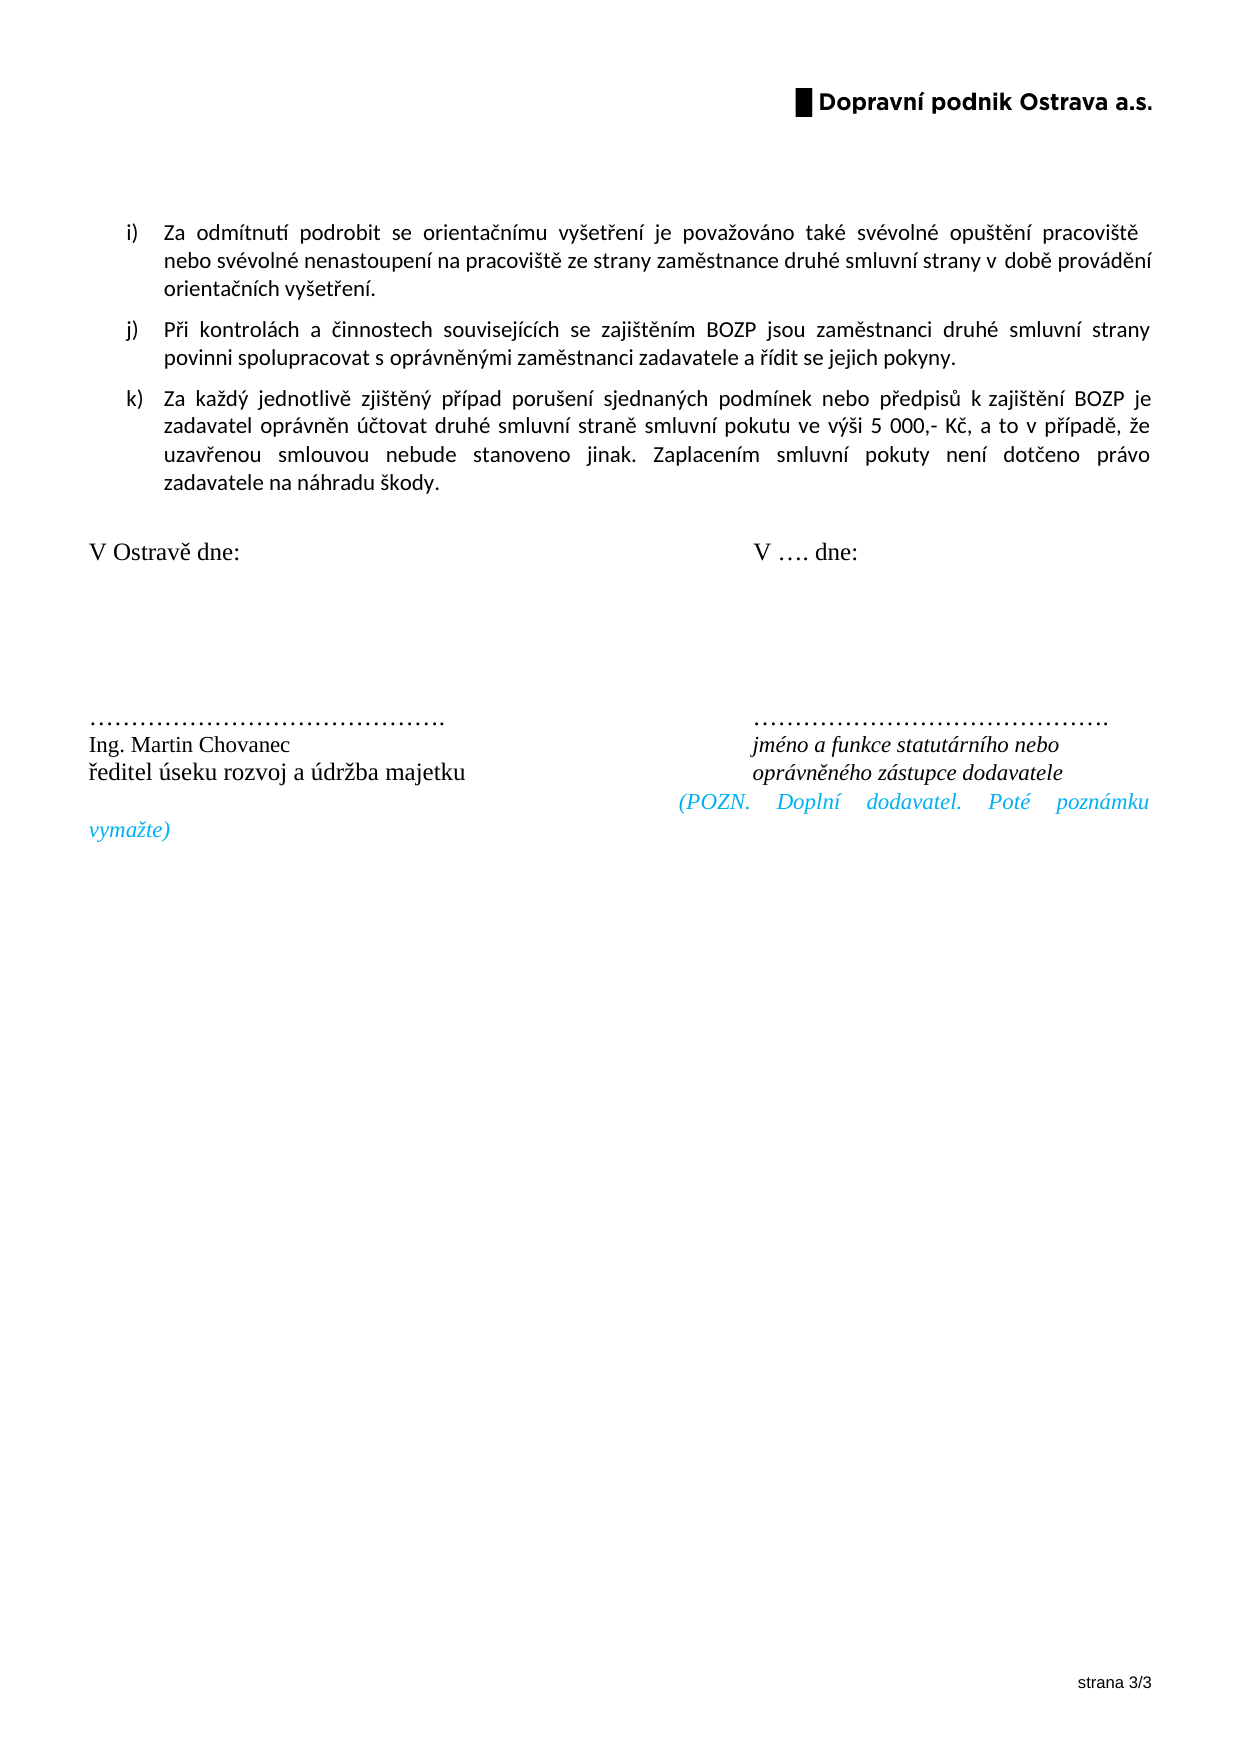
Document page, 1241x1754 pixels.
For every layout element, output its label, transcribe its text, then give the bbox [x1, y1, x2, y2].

text Ing. Martin Chovanec jméno a funkce statutárního nebo [89, 731, 1152, 757]
list Za každý jednotlivě zjištěný případ porušení sjednaných podmínek nebo předpisů k zajištění BOZP je zadavatel oprávněn účtovat druhé smluvní straně smluvní pokutu ve výši 5 000,- Kč, a to v případě, že uzavřenou smlouvou nebude stanoveno jinak. Zaplacením smluvní pokuty není dotčeno právo zadavatele na náhradu škody. [126, 384, 1152, 496]
picture [795, 88, 1152, 117]
list Při kontrolách a činnostech souvisejících se zajištěním BOZP jsou zaměstnanci druhé smluvní strany povinni spolupracovat s oprávněnými zaměstnanci zadavatele a řídit se jejich pokyny. [126, 315, 1152, 371]
list Za odmítnutí podrobit se orientačnímu vyšetření je považováno také svévolné opuštění pracoviště nebo svévolné nenastoupení na pracoviště ze strany zaměstnance druhé smluvní strany v době provádění orientačních vyšetření. [126, 218, 1152, 303]
text ……………………………………. ……………………………………. [89, 702, 1152, 731]
text ředitel úseku rozvoj a údržba majetku oprávněného zástupce dodavatele (POZN. Doplní dodavatel. Poté poznámku vymažte) [89, 757, 1152, 843]
text V Ostravě dne: V …. dne: [89, 537, 1152, 566]
